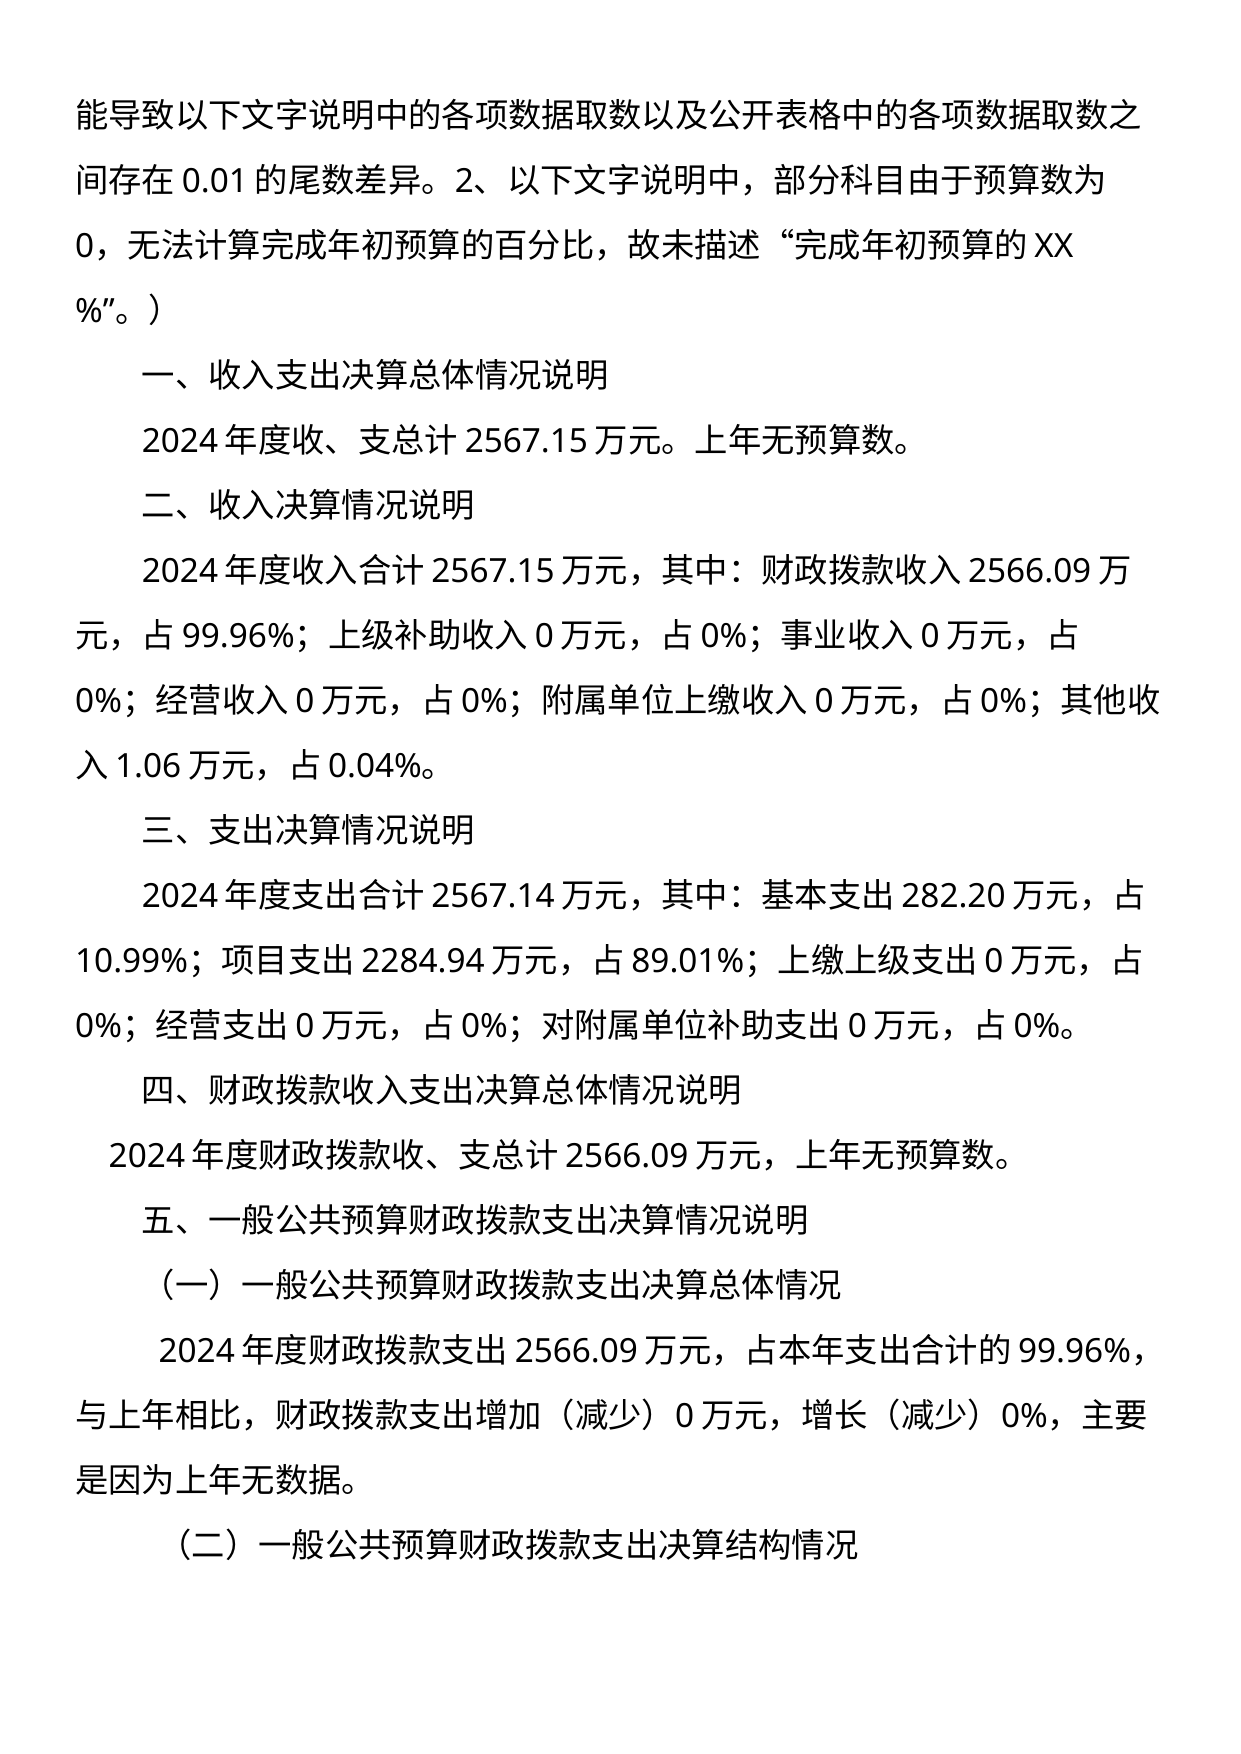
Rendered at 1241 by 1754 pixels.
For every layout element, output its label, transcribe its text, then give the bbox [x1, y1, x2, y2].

text 五、一般公共预算财政拨款支出决算情况说明 [75, 1186, 1165, 1251]
text 2024年度财政拨款收、支总计2566.09万元，上年无预算数。 [75, 1121, 1165, 1186]
text （二）一般公共预算财政拨款支出决算结构情况 [75, 1511, 1165, 1576]
text 四、财政拨款收入支出决算总体情况说明 [75, 1056, 1165, 1121]
text 一、收入支出决算总体情况说明 [75, 341, 1165, 406]
text 2024年度支出合计2567.14万元，其中：基本支出282.20万元，占10.99%；项目支出2284.94万元，占89.01%；上缴上级支出0万元，占0%；经营支出0万元，占0%；对附属单位补助支出0万元，占0%。 [75, 861, 1165, 1056]
text 2024年度收、支总计2567.15万元。上年无预算数。 [75, 406, 1165, 471]
text （一）一般公共预算财政拨款支出决算总体情况 [75, 1251, 1165, 1316]
text 2024年度财政拨款支出2566.09万元，占本年支出合计的99.96%，与上年相比，财政拨款支出增加（减少）0万元，增长（减少）0%，主要是因为上年无数据。 [75, 1316, 1165, 1511]
text 二、收入决算情况说明 [75, 471, 1165, 536]
text 2024年度收入合计2567.15万元，其中：财政拨款收入2566.09万元，占99.96%；上级补助收入0万元，占0%；事业收入0万元，占0%；经营收入0万元，占0%；附属单位上缴收入0万元，占0%；其他收入1.06万元，占0.04%。 [75, 536, 1165, 796]
text 三、支出决算情况说明 [75, 796, 1165, 861]
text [75, 81, 1165, 341]
